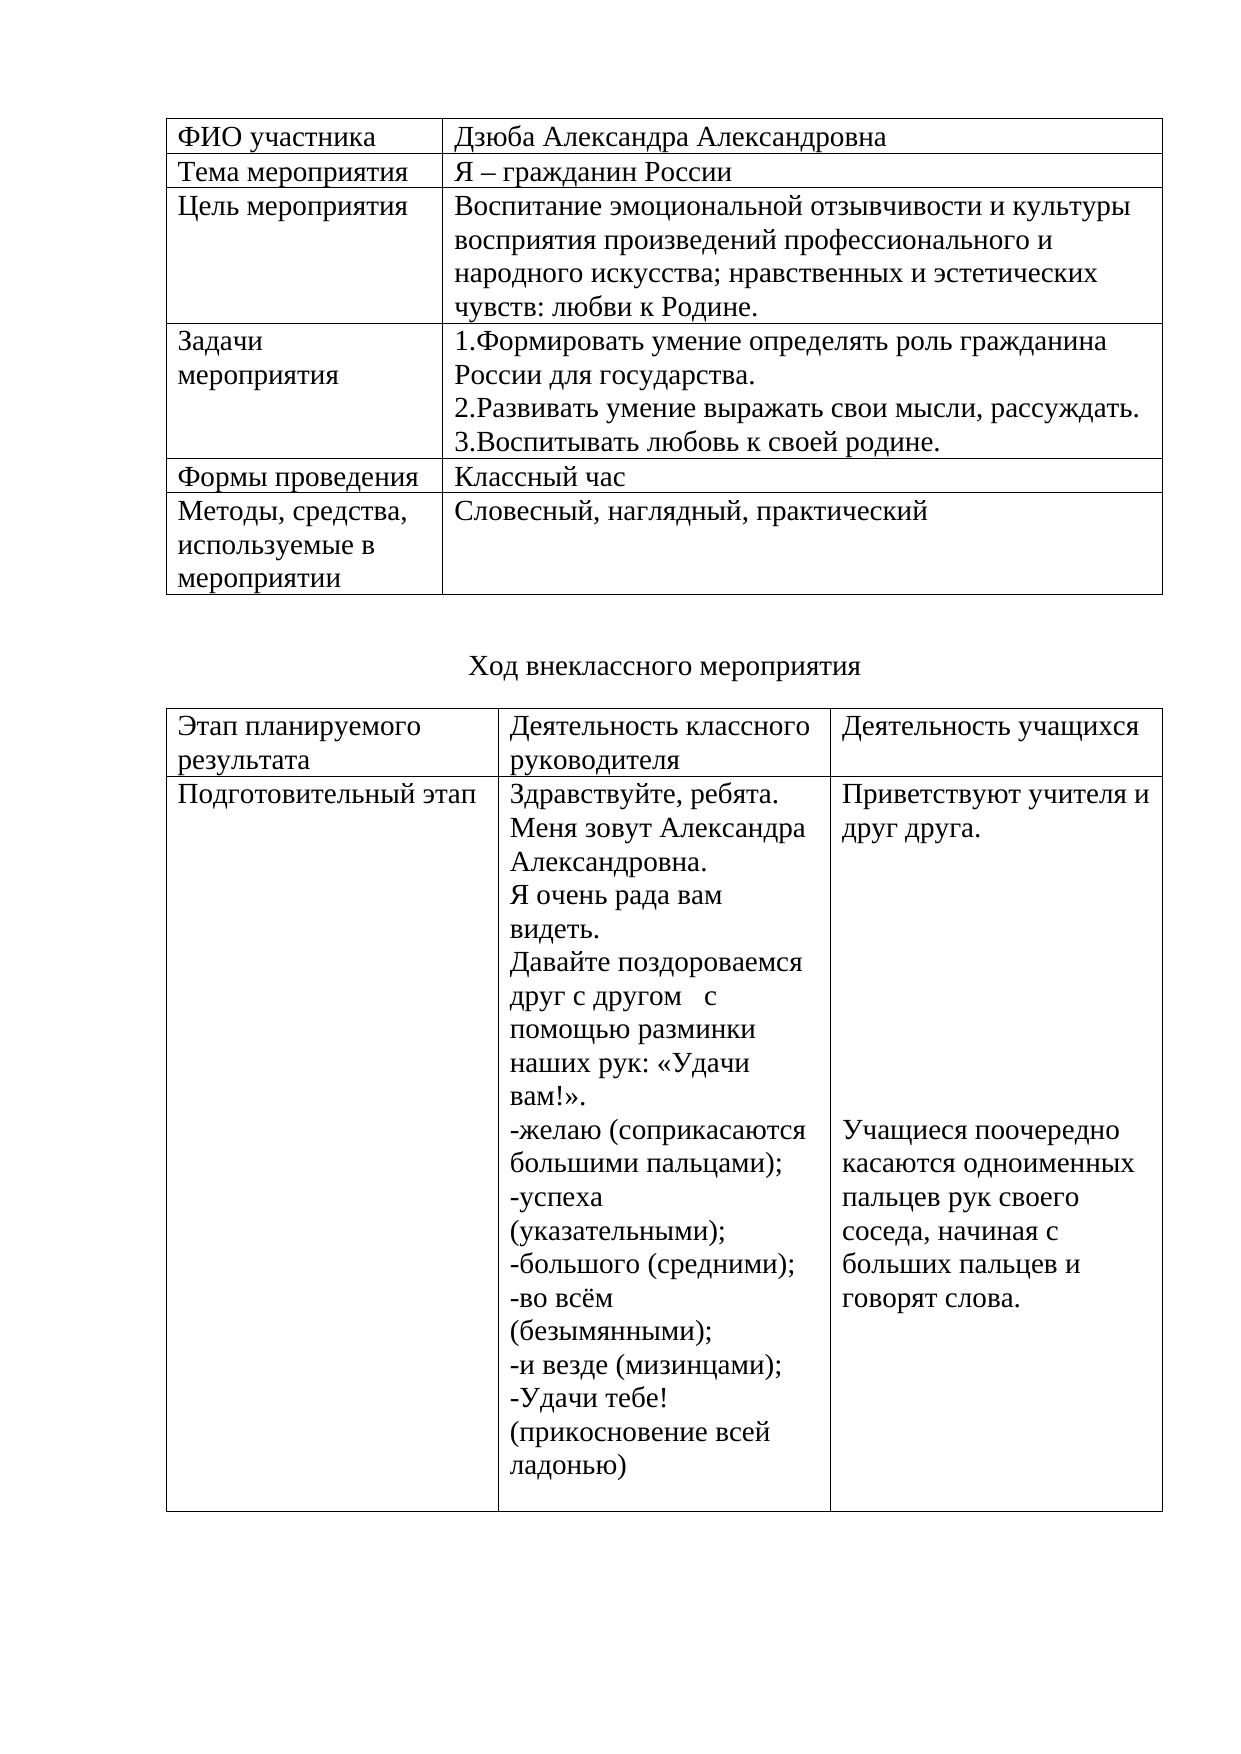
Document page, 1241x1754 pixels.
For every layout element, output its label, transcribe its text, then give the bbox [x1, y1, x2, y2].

table_cell Тема мероприятия [167, 154, 442, 187]
table_cell Здравствуйте, ребята. Меня зовут Александра Александровна. Я очень рада вам видеть. Давайте поздороваемся друг с другом с помощью разминки наших рук: «Удачи вам!». -желаю (соприкасаются большими пальцами); -успеха (указательными); -большого (средними); -во всём (безымянными); -и везде (мизинцами); -Удачи тебе! (прикосновение всей ладонью) [499, 777, 830, 1511]
table_cell Словесный, наглядный, практический [443, 493, 1162, 594]
table_header Деятельность учащихся [831, 709, 1162, 776]
table_cell Подготовительный этап [167, 777, 498, 1511]
table_cell Формы проведения [167, 459, 442, 492]
table_cell Цель мероприятия [167, 188, 442, 322]
table_cell Задачи мероприятия [167, 324, 442, 458]
table_cell Приветствуют учителя и друг друга. Учащиеся поочередно касаются одноименных пальцев рук своего соседа, начиная с больших пальцев и говорят слова. [831, 777, 1162, 1511]
table_cell Воспитание эмоциональной отзывчивости и культуры восприятия произведений профессионального и народного искусства; нравственных и эстетических чувств: любви к Родине. [443, 188, 1162, 322]
table_header ФИО участника [167, 119, 442, 153]
text Ход внеклассного мероприятия [177, 648, 1152, 682]
table_cell Я – гражданин России [443, 154, 1162, 187]
table_header Деятельность классного руководителя [499, 709, 830, 776]
table_header Дзюба Александра Александровна [443, 119, 1162, 153]
table_cell Методы, средства, используемые в мероприятии [167, 493, 442, 594]
table_header Этап планируемого результата [167, 709, 498, 776]
table_cell 1.Формировать умение определять роль гражданина России для государства. 2.Развивать умение выражать свои мысли, рассуждать. 3.Воспитывать любовь к своей родине. [443, 324, 1162, 458]
table_cell Классный час [443, 459, 1162, 492]
